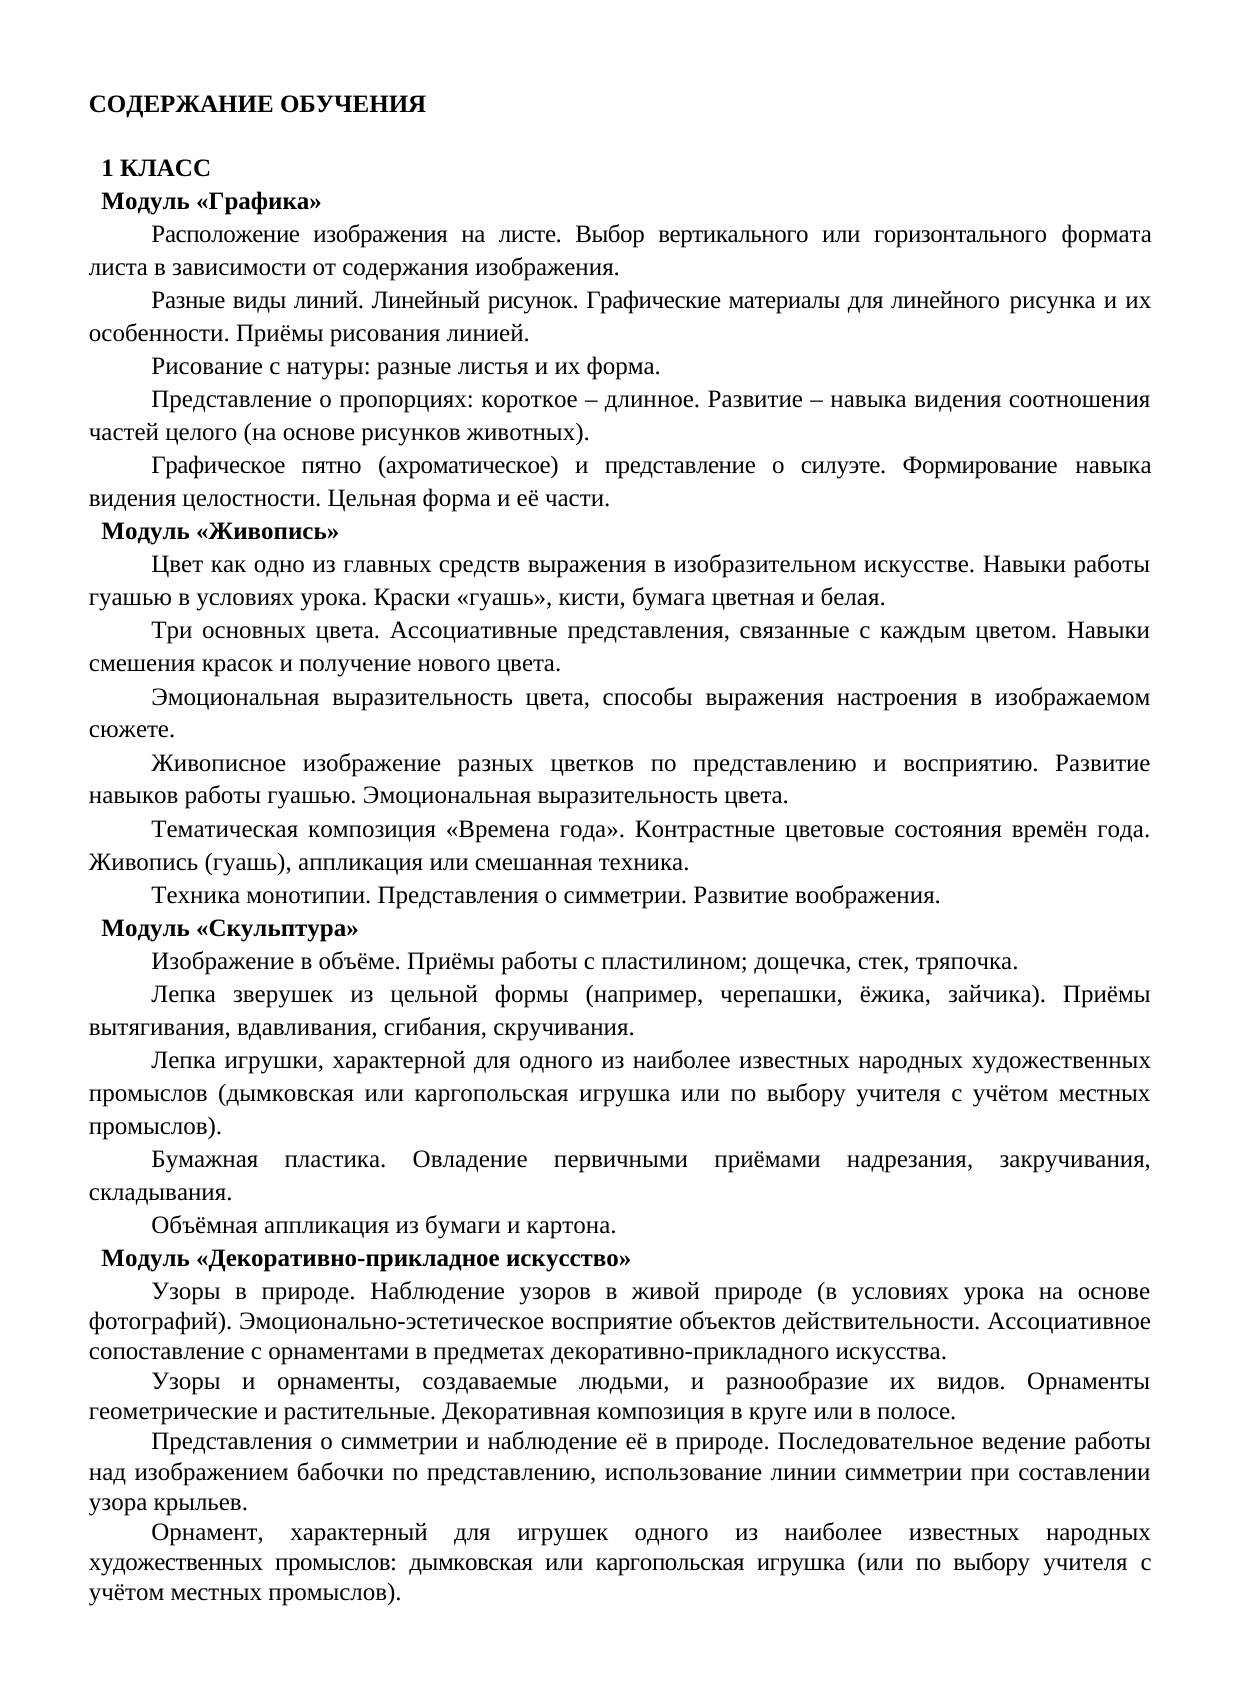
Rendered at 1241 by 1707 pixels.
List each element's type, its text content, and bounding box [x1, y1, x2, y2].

text Лепка игрушки, характерной для одного из наиболее известных народных художественных промыслов (дымковская или каргопольская игрушка или по выбору учителя с учётом местных промыслов). [89, 1045, 1152, 1139]
text Живописное изображение разных цветков по представлению и восприятию. Развитие навыков работы гуашью. Эмоциональная выразительность цвета. [89, 748, 1152, 809]
text Разные виды линий. Линейный рисунок. Графические материалы для линейного рисунка и их особенности. Приёмы рисования линией. [89, 285, 1152, 347]
text Бумажная пластика. Овладение первичными приёмами надрезания, закручивания, складывания. [89, 1144, 1152, 1206]
text Представление о пропорциях: короткое – длинное. Развитие – навыка видения соотношения частей целого (на основе рисунков животных). [89, 384, 1152, 446]
text Модуль «Живопись» [101, 516, 1152, 545]
text Модуль «Скульптура» [101, 913, 1152, 941]
text Тематическая композиция «Времена года». Контрастные цветовые состояния времён года. Живопись (гуашь), аппликация или смешанная техника. [89, 814, 1152, 875]
text Орнамент, характерный для игрушек одного из наиболее известных народных художественных промыслов: дымковская или каргопольская игрушка (или по выбору учителя с учётом местных промыслов). [89, 1517, 1152, 1606]
text 1 КЛАСС [101, 153, 1152, 182]
text Цвет как одно из главных средств выражения в изобразительном искусстве. Навыки работы гуашью в условиях урока. Краски «гуашь», кисти, бумага цветная и белая. [89, 549, 1152, 611]
text Узоры и орнаменты, создаваемые людьми, и разнообразие их видов. Орнаменты геометрические и растительные. Декоративная композиция в круге или в полосе. [89, 1366, 1152, 1425]
text Модуль «Графика» [101, 186, 1152, 215]
text Представления о симметрии и наблюдение её в природе. Последовательное ведение работы над изображением бабочки по представлению, использование линии симметрии при составлении узора крыльев. [89, 1426, 1152, 1515]
text Расположение изображения на листе. Выбор вертикального или горизонтального формата листа в зависимости от содержания изображения. [89, 219, 1152, 281]
text Узоры в природе. Наблюдение узоров в живой природе (в условиях урока на основе фотографий). Эмоционально-эстетическое восприятие объектов действительности. Ассоциативное сопоставление с орнаментами в предметах декоративно-прикладного искусства. [89, 1276, 1152, 1365]
text Модуль «Декоративно-прикладное искусство» [101, 1243, 1152, 1272]
text СОДЕРЖАНИЕ ОБУЧЕНИЯ [89, 89, 1152, 117]
text Три основных цвета. Ассоциативные представления, связанные с каждым цветом. Навыки смешения красок и получение нового цвета. [89, 616, 1152, 677]
text Эмоциональная выразительность цвета, способы выражения настроения в изображаемом сюжете. [89, 682, 1152, 743]
text Изображение в объёме. Приёмы работы с пластилином; дощечка, стек, тряпочка. [89, 946, 1152, 974]
text Рисование с натуры: разные листья и их форма. [89, 351, 1152, 380]
text Графическое пятно (ахроматическое) и представление о силуэте. Формирование навыка видения целостности. Цельная форма и её части. [89, 450, 1152, 512]
text Техника монотипии. Представления о симметрии. Развитие воображения. [89, 880, 1152, 908]
text Лепка зверушек из цельной формы (например, черепашки, ёжика, зайчика). Приёмы вытягивания, вдавливания, сгибания, скручивания. [89, 979, 1152, 1041]
text Объёмная аппликация из бумаги и картона. [89, 1210, 1152, 1239]
